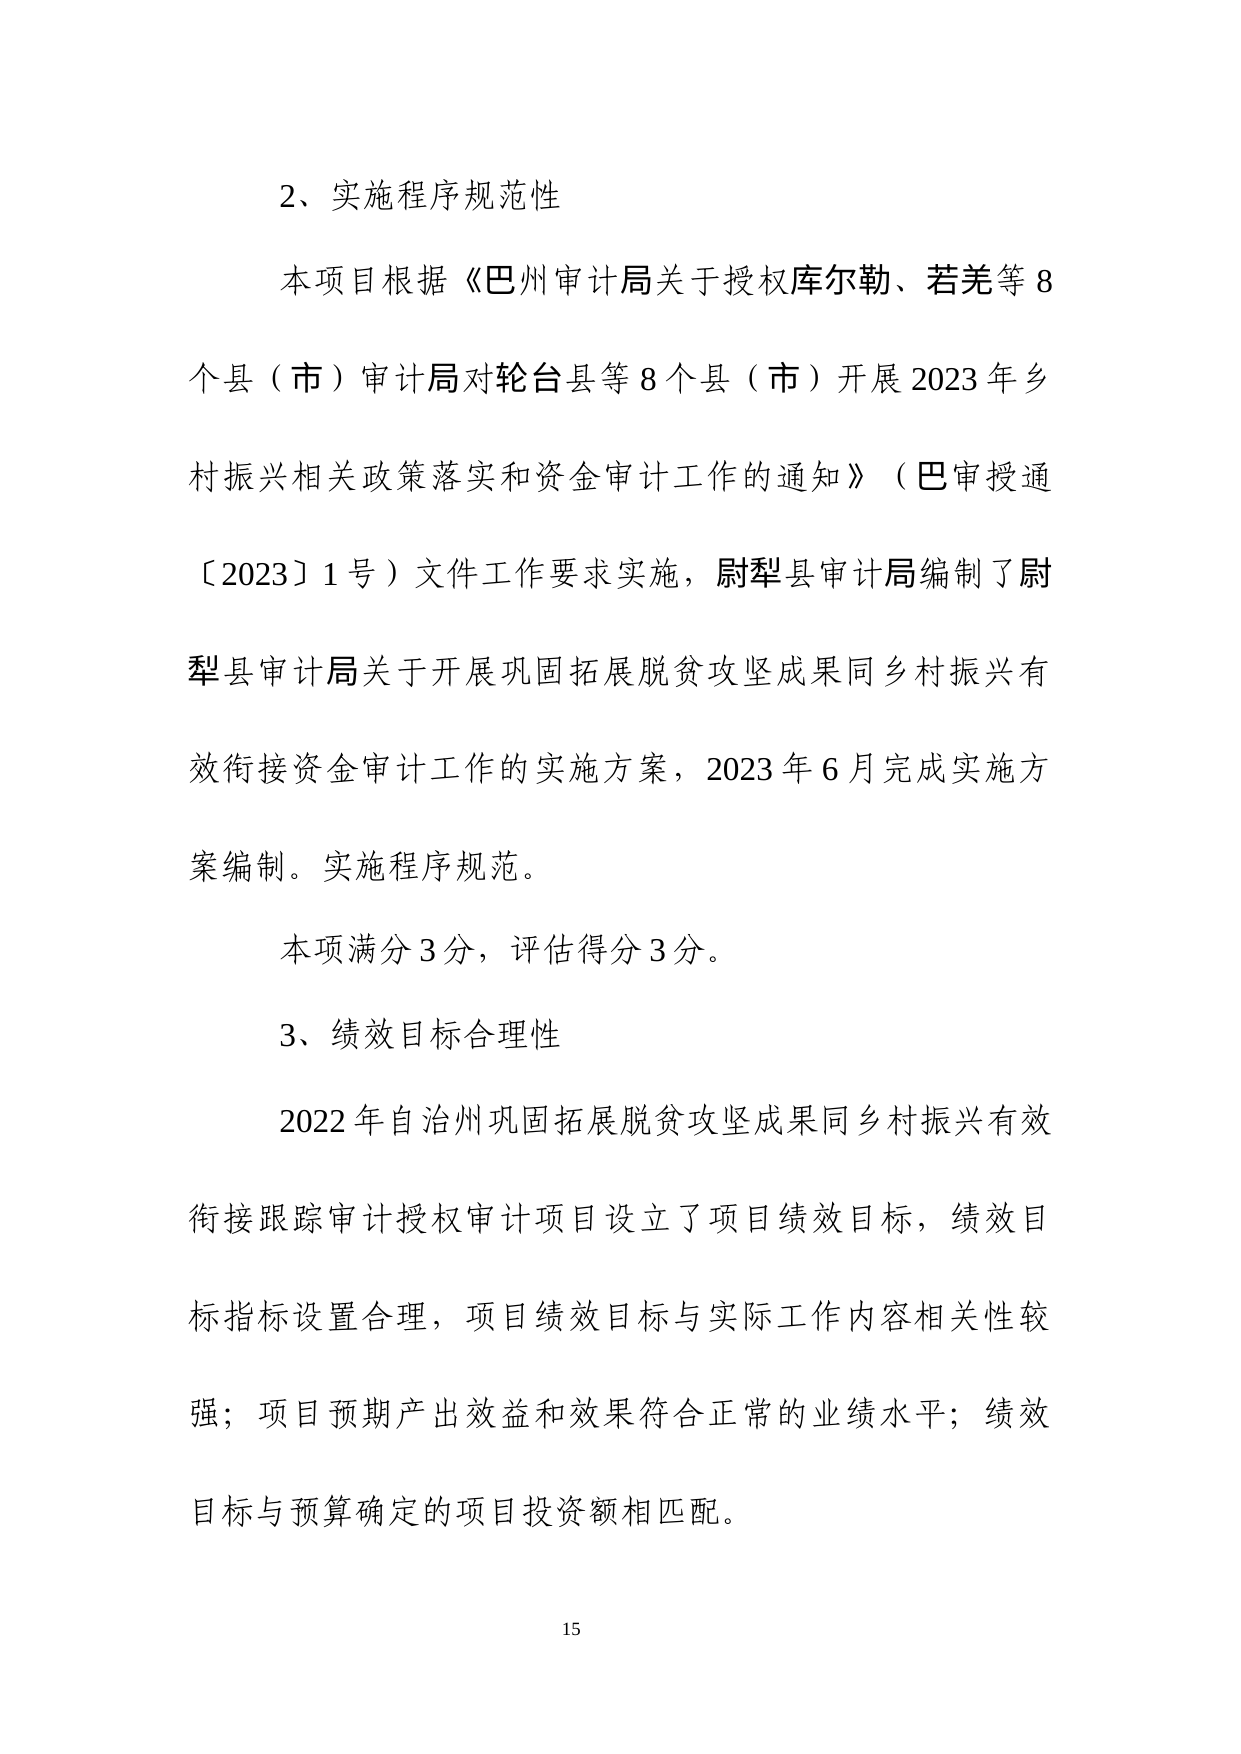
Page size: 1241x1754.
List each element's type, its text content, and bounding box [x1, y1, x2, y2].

text 本项满分3分，评估得分3分。 [187, 916, 1053, 981]
text 本项目根据《巴州审计局关于授权库尔勒、若羌等8个县（市）审计局对轮台县等8个县（市）开展2023年乡村振兴相关政策落实和资金审计工作的通知》（巴审授通〔2023〕1号）文件工作要求实施，尉犁县审计局编制了尉犁县审计局关于开展巩固拓展脱贫攻坚成果同乡村振兴有效衔接资金审计工作的实施方案，2023年6月完成实施方案编制。实施程序规范。 [187, 247, 1053, 897]
text 3、绩效目标合理性 [187, 1001, 1053, 1066]
text 2022年自治州巩固拓展脱贫攻坚成果同乡村振兴有效衔接跟踪审计授权审计项目设立了项目绩效目标，绩效目标指标设置合理，项目绩效目标与实际工作内容相关性较强；项目预期产出效益和效果符合正常的业绩水平；绩效目标与预算确定的项目投资额相匹配。 [187, 1087, 1053, 1542]
text 2、实施程序规范性 [187, 162, 1053, 227]
